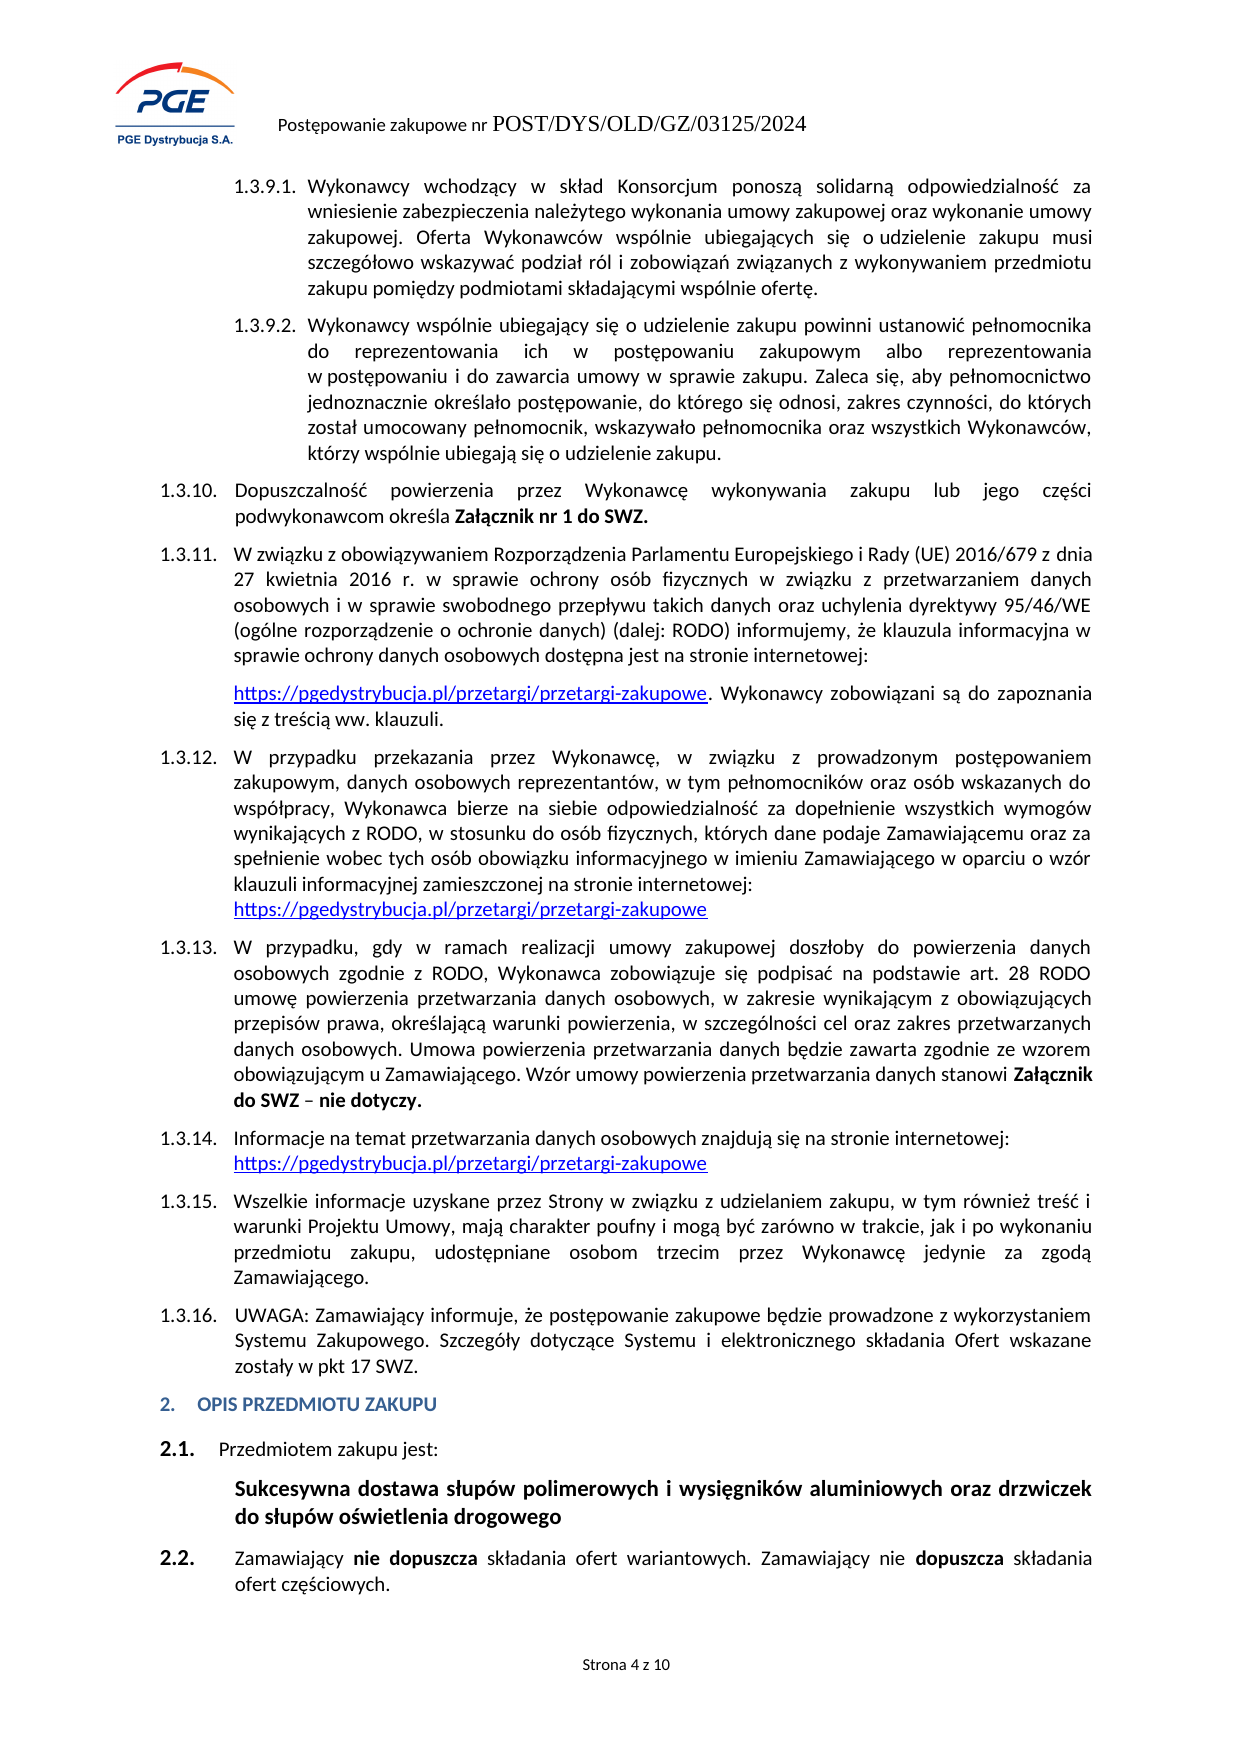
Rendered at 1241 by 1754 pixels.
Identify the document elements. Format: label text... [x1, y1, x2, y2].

list W przypadku przekazania przez Wykonawcę, w związku z prowadzonym postępowaniem zakupowym, danych osobowych reprezentantów, w tym pełnomocników oraz osób wskazanych do współpracy, Wykonawca bierze na siebie odpowiedzialność za dopełnienie wszystkich wymogów wynikających z RODO, w stosunku do osób fizycznych, których dane podaje Zamawiającemu oraz za spełnienie wobec tych osób obowiązku informacyjnego w imieniu Zamawiającego w oparciu o wzór klauzuli informacyjnej zamieszczonej na stronie internetowej: [159, 744, 1093, 896]
list Wykonawcy wspólnie ubiegający się o udzielenie zakupu powinni ustanowić pełnomocnika do reprezentowania ich w postępowaniu zakupowym albo reprezentowania w postępowaniu i do zawarcia umowy w sprawie zakupu. Zaleca się, aby pełnomocnictwo jednoznacznie określało postępowanie, do którego się odnosi, zakres czynności, do których został umocowany pełnomocnik, wskazywało pełnomocnika oraz wszystkich Wykonawców, którzy wspólnie ubiegają się o udzielenie zakupu. [233, 313, 1093, 465]
list Przedmiotem zakupu jest: [159, 1434, 1093, 1462]
list Zamawiający nie dopuszcza składania ofert wariantowych. Zamawiający nie dopuszcza składania ofert częściowych. [159, 1543, 1093, 1596]
list W przypadku, gdy w ramach realizacji umowy zakupowej doszłoby do powierzenia danych osobowych zgodnie z RODO, Wykonawca zobowiązuje się podpisać na podstawie art. 28 RODO umowę powierzenia przetwarzania danych osobowych, w zakresie wynikającym z obowiązujących przepisów prawa, określającą warunki powierzenia, w szczególności cel oraz zakres przetwarzanych danych osobowych. Umowa powierzenia przetwarzania danych będzie zawarta zgodnie ze wzorem obowiązującym u Zamawiającego. Wzór umowy powierzenia przetwarzania danych stanowi Załącznik do SWZ – nie dotyczy. [159, 934, 1093, 1112]
list https://pgedystrybucja.pl/przetargi/przetargi-zakupowe. Wykonawcy zobowiązani są do zapoznania się z treścią ww. klauzuli. [233, 681, 1093, 731]
list UWAGA: Zamawiający informuje, że postępowanie zakupowe będzie prowadzone z wykorzystaniem Systemu Zakupowego. Szczegóły dotyczące Systemu i elektronicznego składania Ofert wskazane zostały w pkt 17 SWZ. [159, 1302, 1093, 1378]
list https://pgedystrybucja.pl/przetargi/przetargi-zakupowe [197, 896, 1093, 922]
list Sukcesywna dostawa słupów polimerowych i wysięgników aluminiowych oraz drzwiczek do słupów oświetlenia drogowego [234, 1474, 1093, 1530]
list W związku z obowiązywaniem Rozporządzenia Parlamentu Europejskiego i Rady (UE) 2016/679 z dnia 27 kwietnia 2016 r. w sprawie ochrony osób fizycznych w związku z przetwarzaniem danych osobowych i w sprawie swobodnego przepływu takich danych oraz uchylenia dyrektywy 95/46/WE (ogólne rozporządzenie o ochronie danych) (dalej: RODO) informujemy, że klauzula informacyjna w sprawie ochrony danych osobowych dostępna jest na stronie internetowej: [159, 541, 1093, 668]
list Dopuszczalność powierzenia przez Wykonawcę wykonywania zakupu lub jego części podwykonawcom określa Załącznik nr 1 do SWZ. [159, 478, 1093, 528]
list Informacje na temat przetwarzania danych osobowych znajdują się na stronie internetowej: [159, 1125, 1093, 1150]
picture [113, 60, 237, 148]
list Wykonawcy wchodzący w skład Konsorcjum ponoszą solidarną odpowiedzialność za wniesienie zabezpieczenia należytego wykonania umowy zakupowej oraz wykonanie umowy zakupowej. Oferta Wykonawców wspólnie ubiegających się o udzielenie zakupu musi szczegółowo wskazywać podział ról i zobowiązań związanych z wykonywaniem przedmiotu zakupu pomiędzy podmiotami składającymi wspólnie ofertę. [233, 173, 1093, 300]
list https://pgedystrybucja.pl/przetargi/przetargi-zakupowe [233, 1150, 1093, 1176]
list Wszelkie informacje uzyskane przez Strony w związku z udzielaniem zakupu, w tym również treść i warunki Projektu Umowy, mają charakter poufny i mogą być zarówno w trakcie, jak i po wykonaniu przedmiotu zakupu, udostępniane osobom trzecim przez Wykonawcę jedynie za zgodą Zamawiającego. [159, 1188, 1093, 1290]
subtitle OPIS PRZEDMIOTU ZAKUPU [159, 1391, 1093, 1416]
